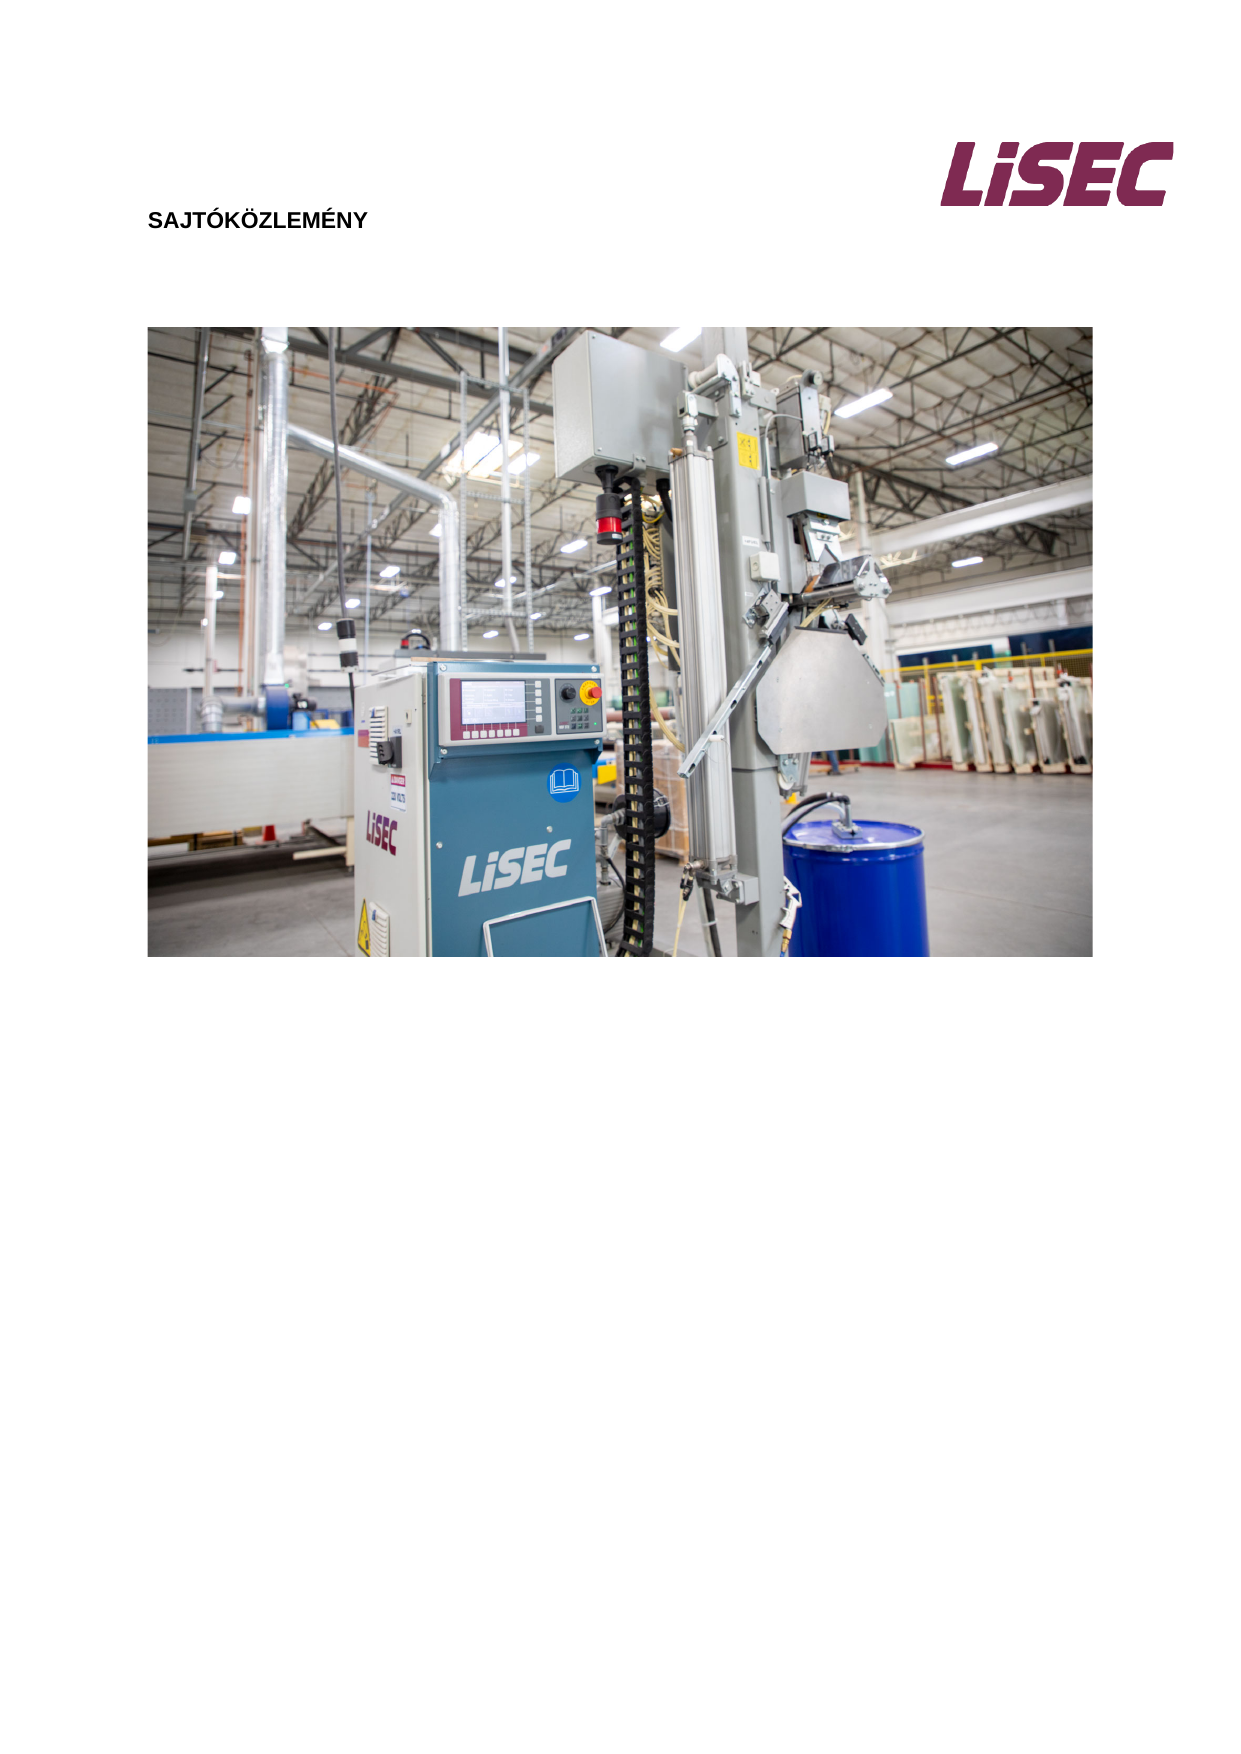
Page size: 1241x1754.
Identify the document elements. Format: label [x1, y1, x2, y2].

picture [939, 142, 1173, 205]
picture [147, 327, 1093, 957]
